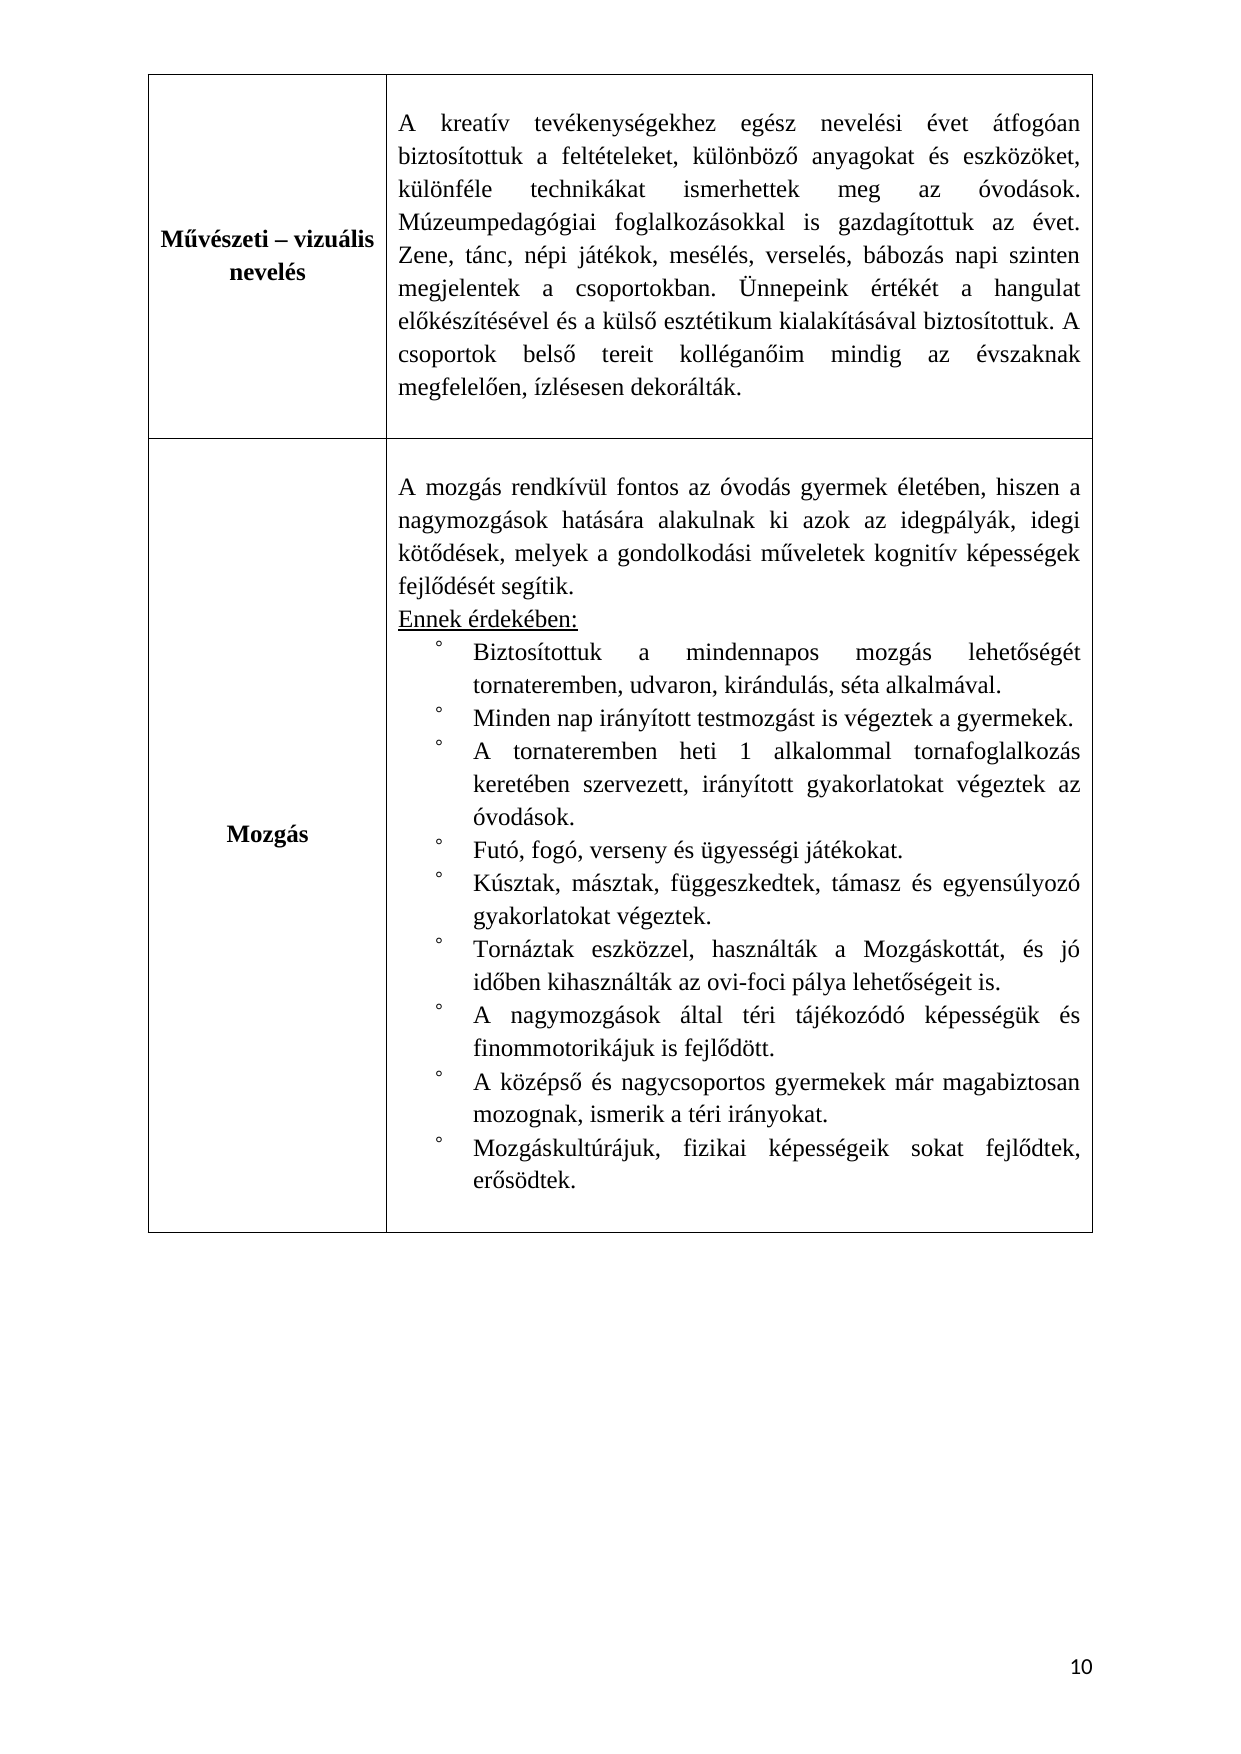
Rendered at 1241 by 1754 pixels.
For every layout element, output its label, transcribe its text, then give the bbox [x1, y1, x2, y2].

table_cell A mozgás rendkívül fontos az óvodás gyermek életében, hiszen a nagymozgások hatására alakulnak ki azok az idegpályák, idegi kötődések, melyek a gondolkodási műveletek kognitív képességek fejlődését segítik. Ennek érdekében: Biztosítottuk a mindennapos mozgás lehetőségét tornateremben, udvaron, kirándulás, séta alkalmával. Minden nap irányított testmozgást is végeztek a gyermekek. A tornateremben heti 1 alkalommal tornafoglalkozás keretében szervezett, irányított gyakorlatokat végeztek az óvodások. Futó, fogó, verseny és ügyességi játékokat. Kúsztak, másztak, függeszkedtek, támasz és egyensúlyozó gyakorlatokat végeztek. Tornáztak eszközzel, használták a Mozgáskottát, és jó időben kihasználták az ovi-foci pálya lehetőségeit is. A nagymozgások által téri tájékozódó képességük és finommotorikájuk is fejlődött. A középső és nagycsoportos gyermekek már magabiztosan mozognak, ismerik a téri irányokat. Mozgáskultúrájuk, fizikai képességeik sokat fejlődtek, erősödtek. [387, 439, 1092, 1232]
table_header Művészeti – vizuális nevelés [149, 75, 386, 438]
table_cell Mozgás [149, 439, 386, 1232]
table_header A kreatív tevékenységekhez egész nevelési évet átfogóan biztosítottuk a feltételeket, különböző anyagokat és eszközöket, különféle technikákat ismerhettek meg az óvodások. Múzeumpedagógiai foglalkozásokkal is gazdagítottuk az évet. Zene, tánc, népi játékok, mesélés, verselés, bábozás napi szinten megjelentek a csoportokban. Ünnepeink értékét a hangulat előkészítésével és a külső esztétikum kialakításával biztosítottuk. A csoportok belső tereit kolléganőim mindig az évszaknak megfelelően, ízlésesen dekorálták. [387, 75, 1092, 438]
